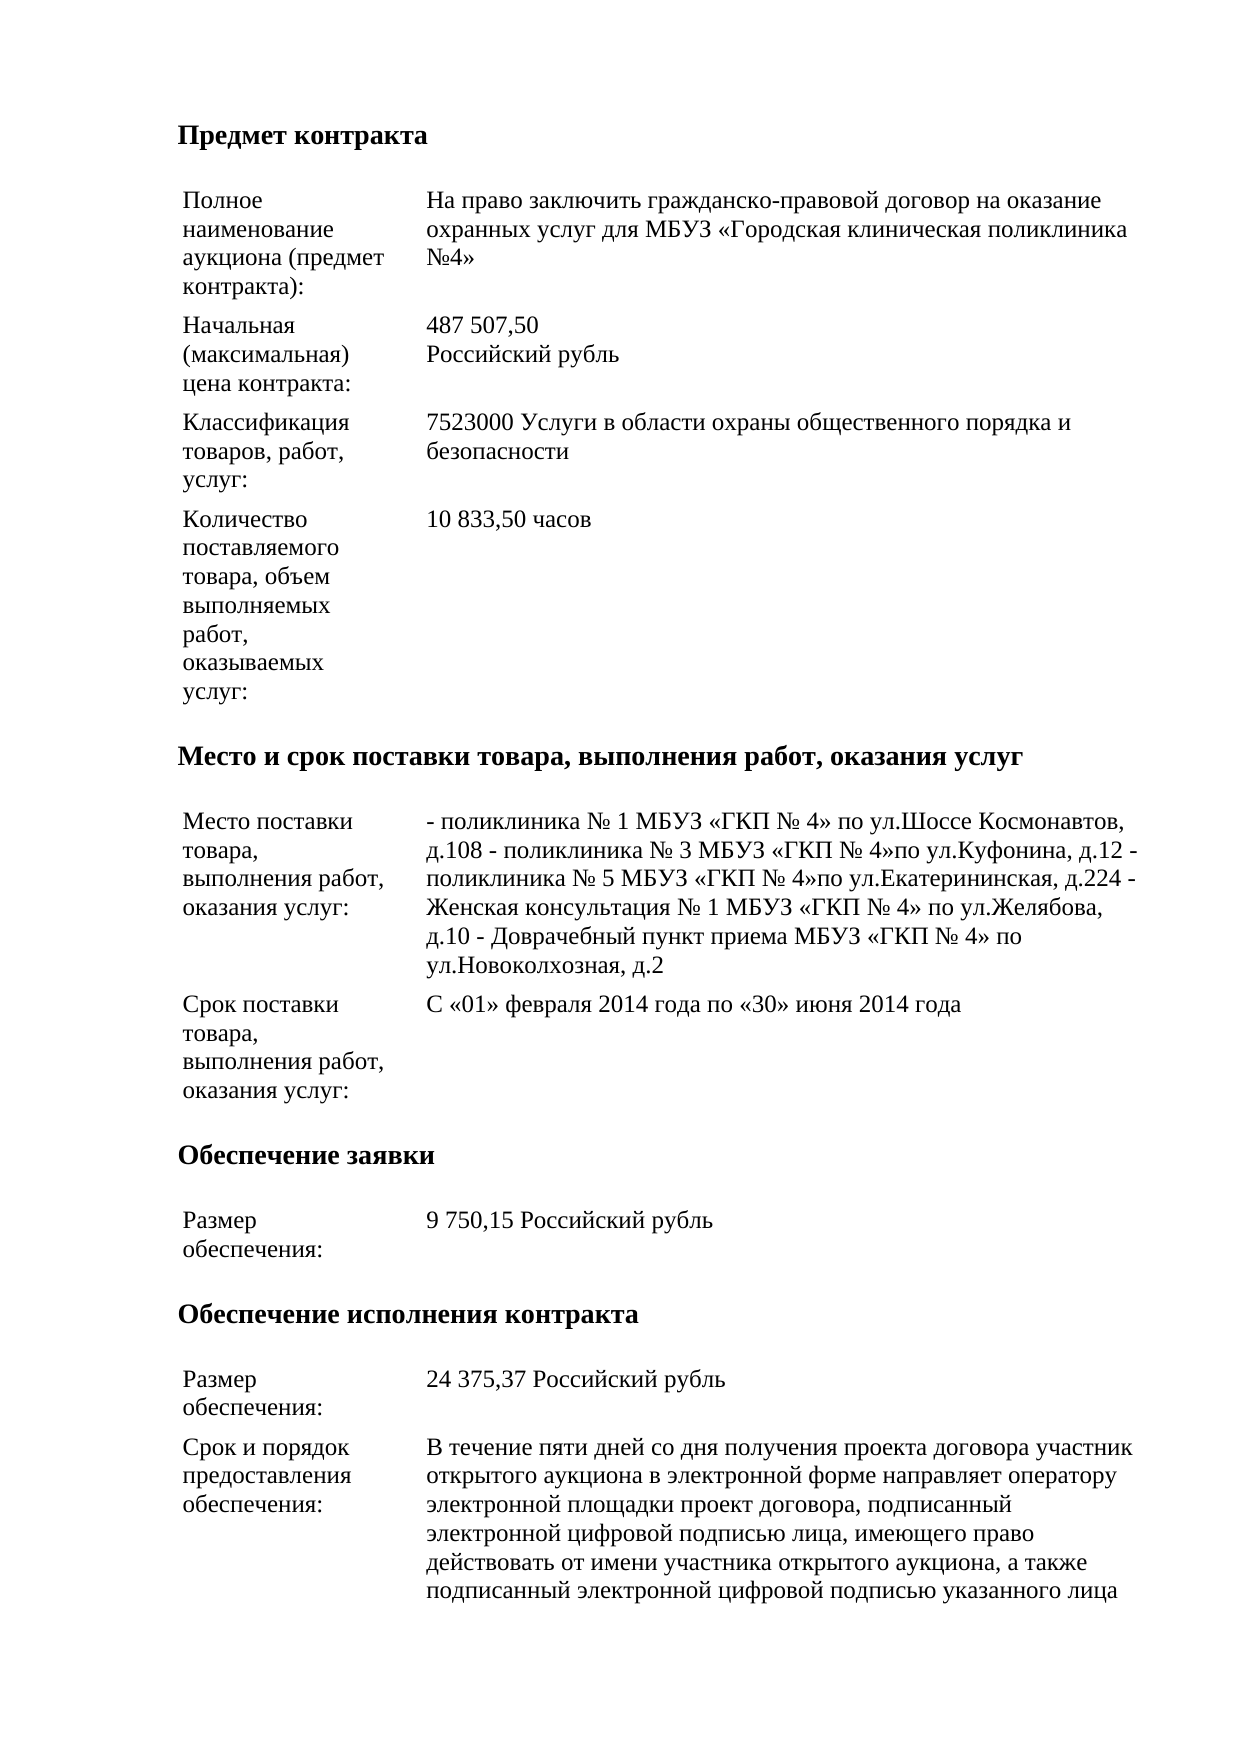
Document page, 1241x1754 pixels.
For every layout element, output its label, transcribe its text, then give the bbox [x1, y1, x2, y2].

table_header 24 375,37 Российский рубль [421, 1359, 1152, 1426]
table_header - поликлиника № 1 МБУЗ «ГКП № 4» по ул.Шоссе Космонавтов, д.108 - поликлиника № 3 МБУЗ «ГКП № 4»по ул.Куфонина, д.12 - поликлиника № 5 МБУЗ «ГКП № 4»по ул.Екатерининская, д.224 - Женская консультация № 1 МБУЗ «ГКП № 4» по ул.Желябова, д.10 - Доврачебный пункт приема МБУЗ «ГКП № 4» по ул.Новоколхозная, д.2 [421, 801, 1152, 984]
table_header 9 750,15 Российский рубль [421, 1200, 1152, 1268]
table_cell Количество поставляемого товара, объем выполняемых работ, оказываемых услуг: [177, 499, 421, 710]
table_cell С «01» февраля 2014 года по «30» июня 2014 года [421, 984, 1152, 1109]
text Предмет контракта [177, 118, 1152, 151]
table_cell Срок поставки товара, выполнения работ, оказания услуг: [177, 984, 421, 1109]
table_cell 10 833,50 часов [421, 499, 1152, 710]
table_cell 487 507,50 Российский рубль [421, 305, 1152, 402]
table_header Размер обеспечения: [177, 1200, 421, 1268]
table_header Размер обеспечения: [177, 1359, 421, 1426]
table_header Место поставки товара, выполнения работ, оказания услуг: [177, 801, 421, 984]
table_cell Классификация товаров, работ, услуг: [177, 402, 421, 498]
table_cell 7523000 Услуги в области охраны общественного порядка и безопасности [421, 402, 1152, 498]
text Обеспечение заявки [177, 1138, 1152, 1171]
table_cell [177, 1426, 421, 1609]
table_cell Начальная (максимальная) цена контракта: [177, 305, 421, 402]
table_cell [421, 1426, 1152, 1609]
text Обеспечение исполнения контракта [177, 1297, 1152, 1329]
table_header Полное наименование аукциона (предмет контракта): [177, 180, 421, 305]
text Место и срок поставки товара, выполнения работ, оказания услуг [177, 739, 1152, 772]
table_header На право заключить гражданско-правовой договор на оказание охранных услуг для МБУЗ «Городская клиническая поликлиника №4» [421, 180, 1152, 305]
